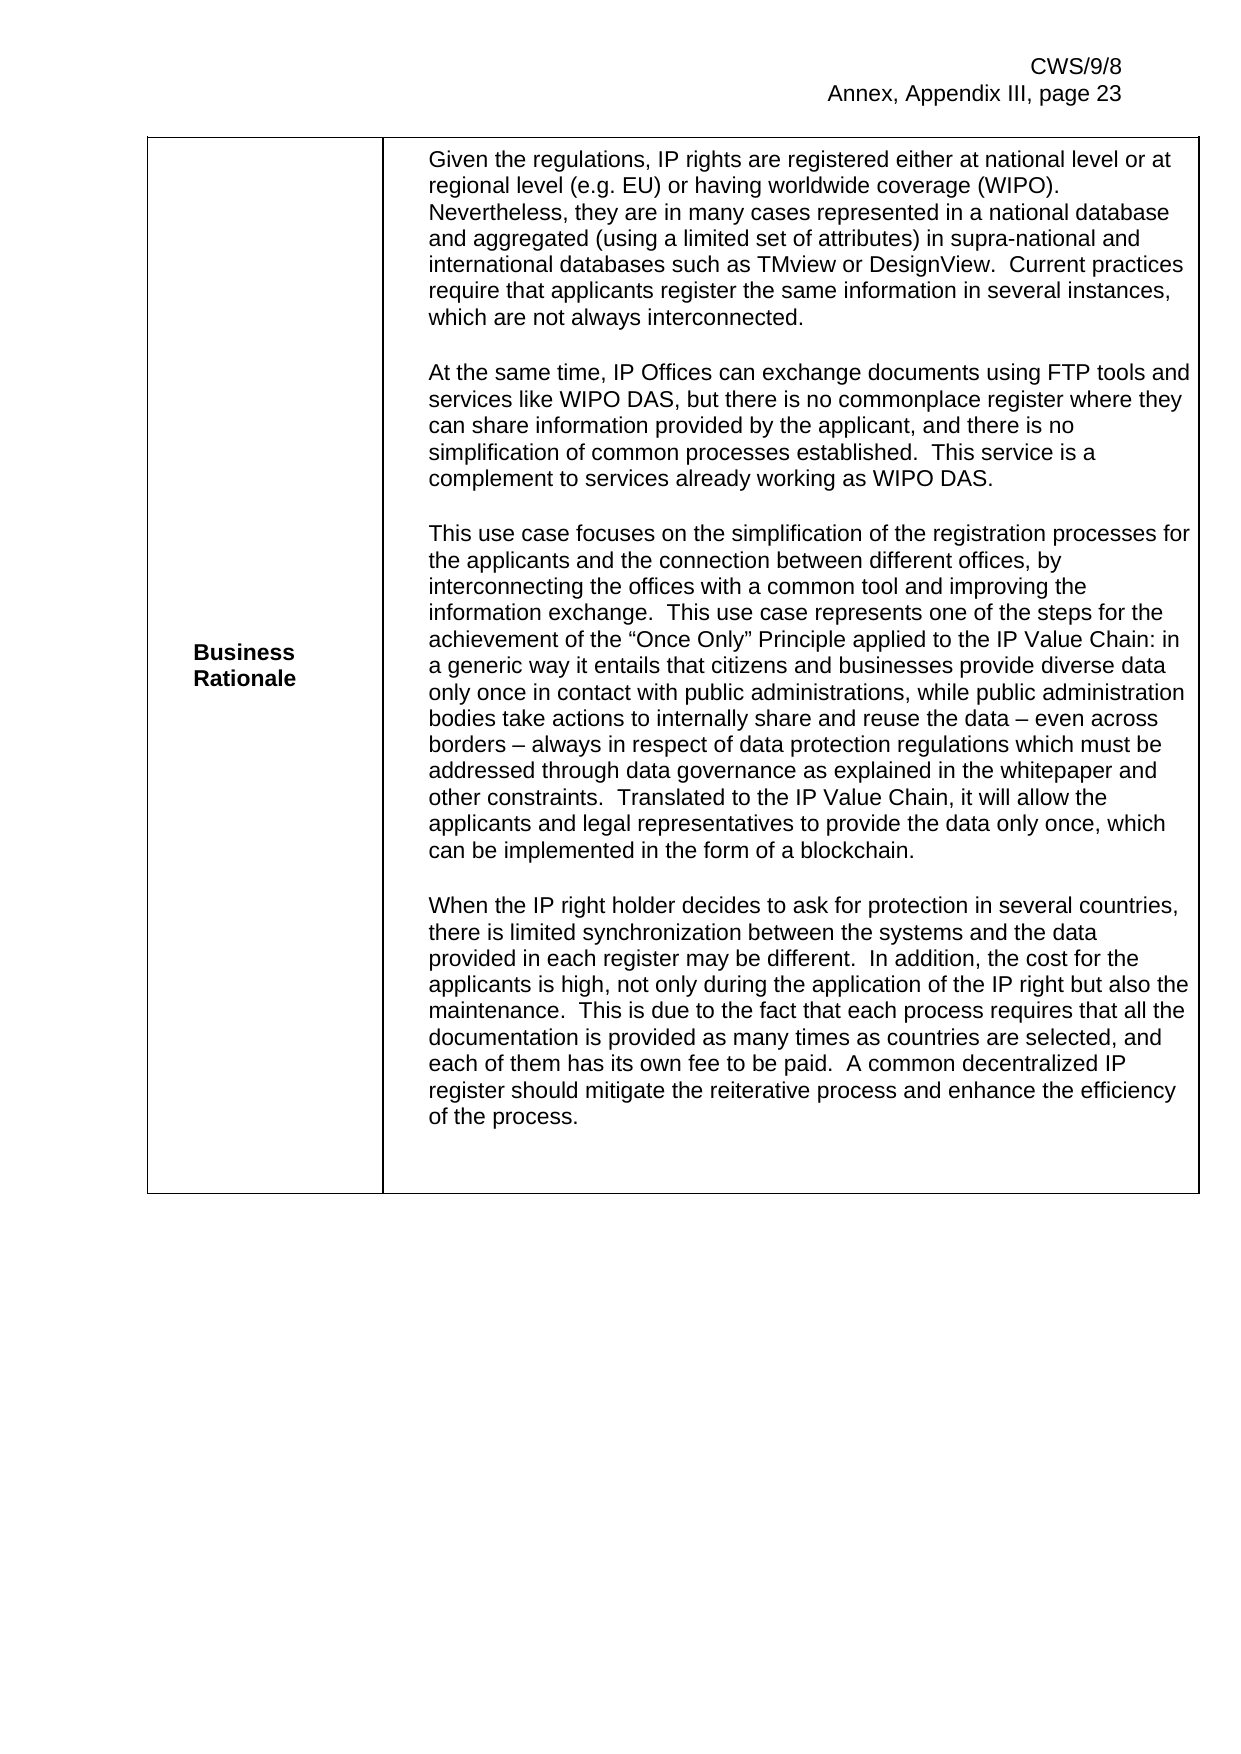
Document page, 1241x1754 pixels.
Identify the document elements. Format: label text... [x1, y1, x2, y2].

table_cell Business Rationale [148, 138, 382, 1193]
table_cell Given the regulations, IP rights are registered either at national level or at regional level (e.g. EU) or having worldwide coverage (WIPO). Nevertheless, they are in many cases represented in a national database and aggregated (using a limited set of attributes) in supra-national and international databases such as TMview or DesignView. Current practices require that applicants register the same information in several instances, which are not always interconnected. At the same time, IP Offices can exchange documents using FTP tools and services like WIPO DAS, but there is no commonplace register where they can share information provided by the applicant, and there is no simplification of common processes established. This service is a complement to services already working as WIPO DAS. This use case focuses on the simplification of the registration processes for the applicants and the connection between different offices, by interconnecting the offices with a common tool and improving the information exchange. This use case represents one of the steps for the achievement of the “Once Only” Principle applied to the IP Value Chain: in a generic way it entails that citizens and businesses provide diverse data only once in contact with public administrations, while public administration bodies take actions to internally share and reuse the data – even across borders – always in respect of data protection regulations which must be addressed through data governance as explained in the whitepaper and other constraints. Translated to the IP Value Chain, it will allow the applicants and legal representatives to provide the data only once, which can be implemented in the form of a blockchain. When the IP right holder decides to ask for protection in several countries, there is limited synchronization between the systems and the data provided in each register may be different. In addition, the cost for the applicants is high, not only during the application of the IP right but also the maintenance. This is due to the fact that each process requires that all the documentation is provided as many times as countries are selected, and each of them has its own fee to be paid. A common decentralized IP register should mitigate the reiterative process and enhance the efficiency of the process. [384, 138, 1198, 1193]
